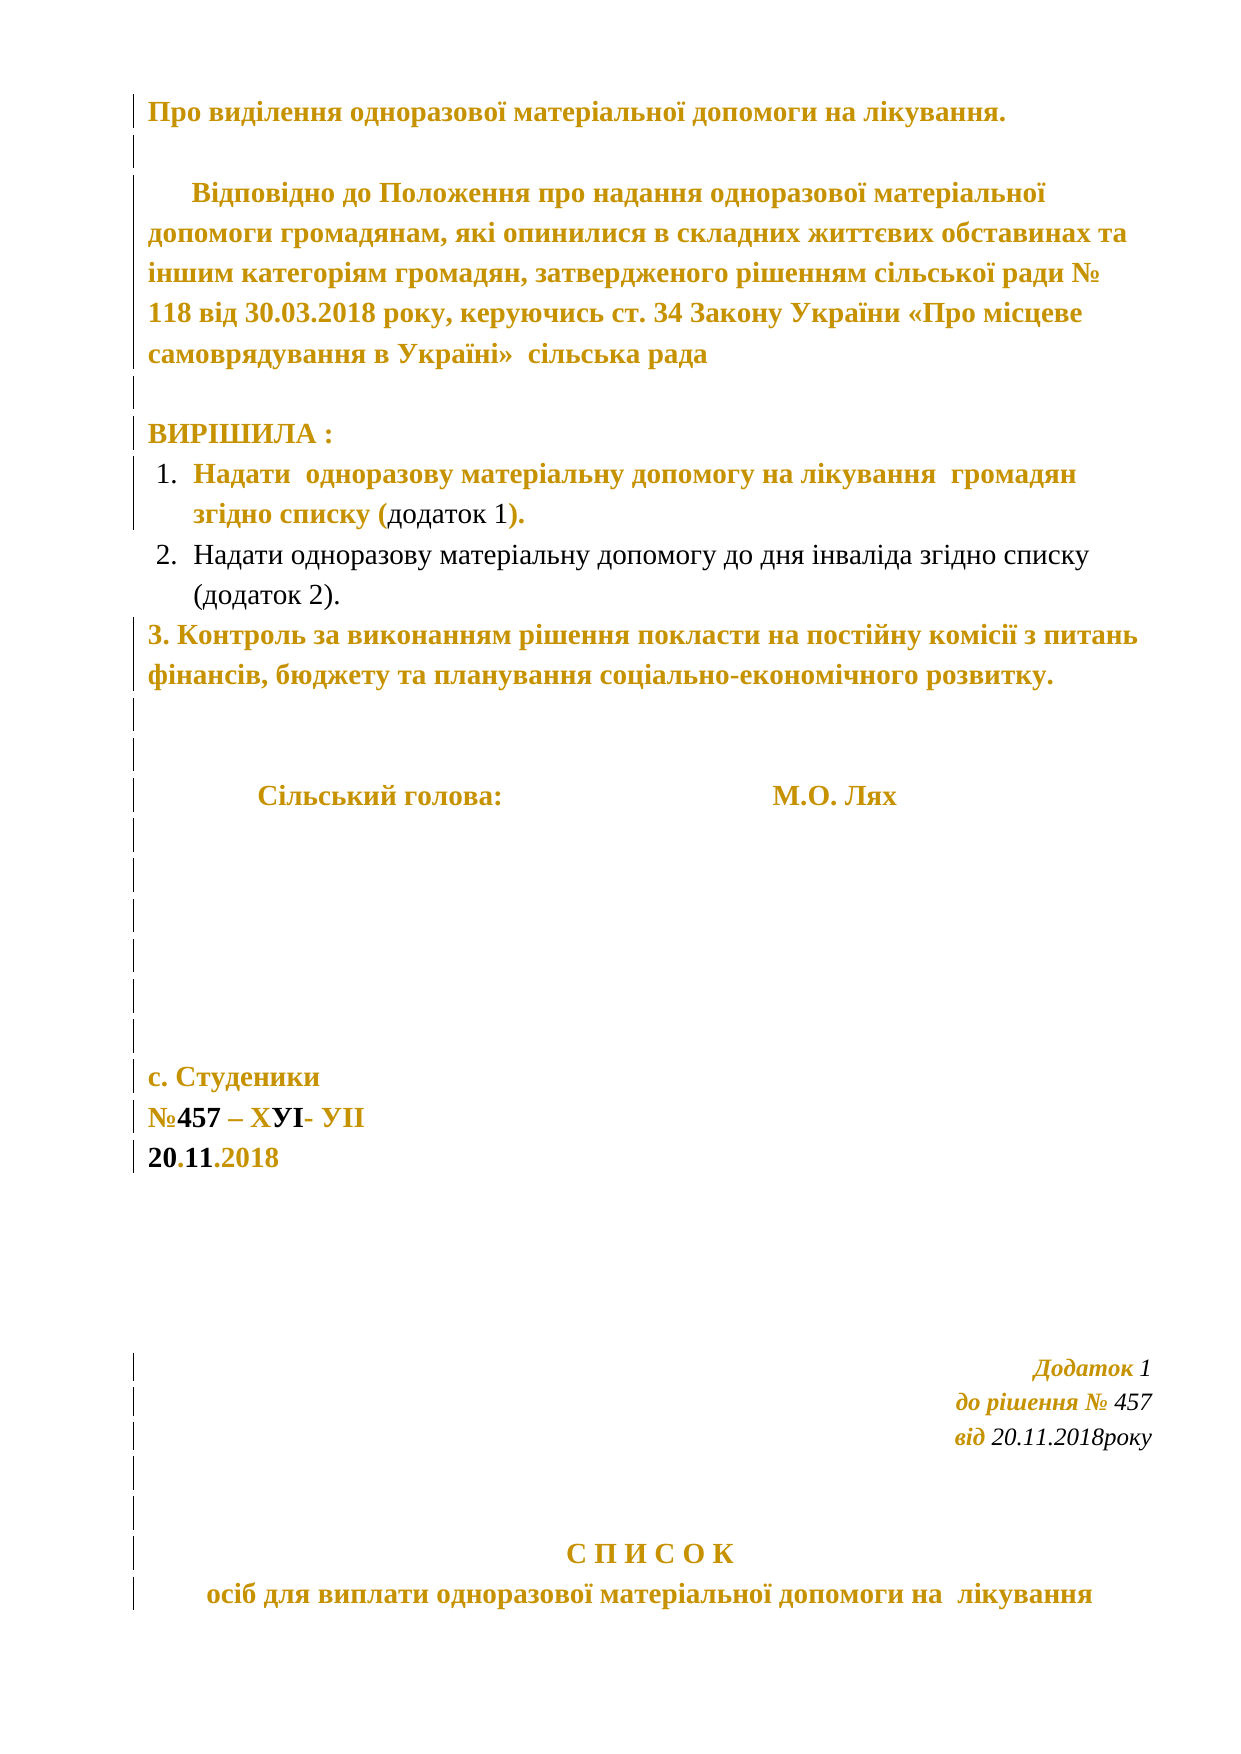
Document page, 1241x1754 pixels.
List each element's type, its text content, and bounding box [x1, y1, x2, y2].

text 3. Контроль за виконанням рішення покласти на постійну комісії з питань фінансів, бюджету та планування соціально-економічного розвитку. [148, 617, 1152, 691]
text №457 – ХУІ- УІІ [148, 1100, 1152, 1133]
list Надати одноразову матеріальну допомогу до дня інваліда згідно списку (додаток 2). [156, 537, 1152, 611]
text Про виділення одноразової матеріальної допомоги на лікування. [148, 94, 1152, 128]
text С П И С О К [148, 1536, 1152, 1570]
text осіб для виплати одноразової матеріальної допомоги на лікування [148, 1577, 1152, 1610]
text від 20.11.2018року [148, 1422, 1152, 1450]
text Сільський голова: М.О. Лях [148, 778, 1152, 812]
text до рішення № 457 [148, 1387, 1152, 1416]
text ВИРІШИЛА : [148, 416, 1152, 450]
text с. Студеники [148, 1059, 1152, 1093]
text Додаток 1 [148, 1353, 1152, 1381]
list Надати одноразову матеріальну допомогу на лікування громадян згідно списку (додаток 1). [156, 456, 1152, 530]
text 20.11.2018 [148, 1140, 1152, 1173]
text Відповідно до Положення про надання одноразової матеріальної допомоги громадянам, які опинилися в складних життєвих обставинах та іншим категоріям громадян, затвердженого рішенням сільської ради № 118 від 30.03.2018 року, керуючись ст. 34 Закону України «Про місцеве самоврядування в Україні» сільська рада [148, 175, 1152, 369]
